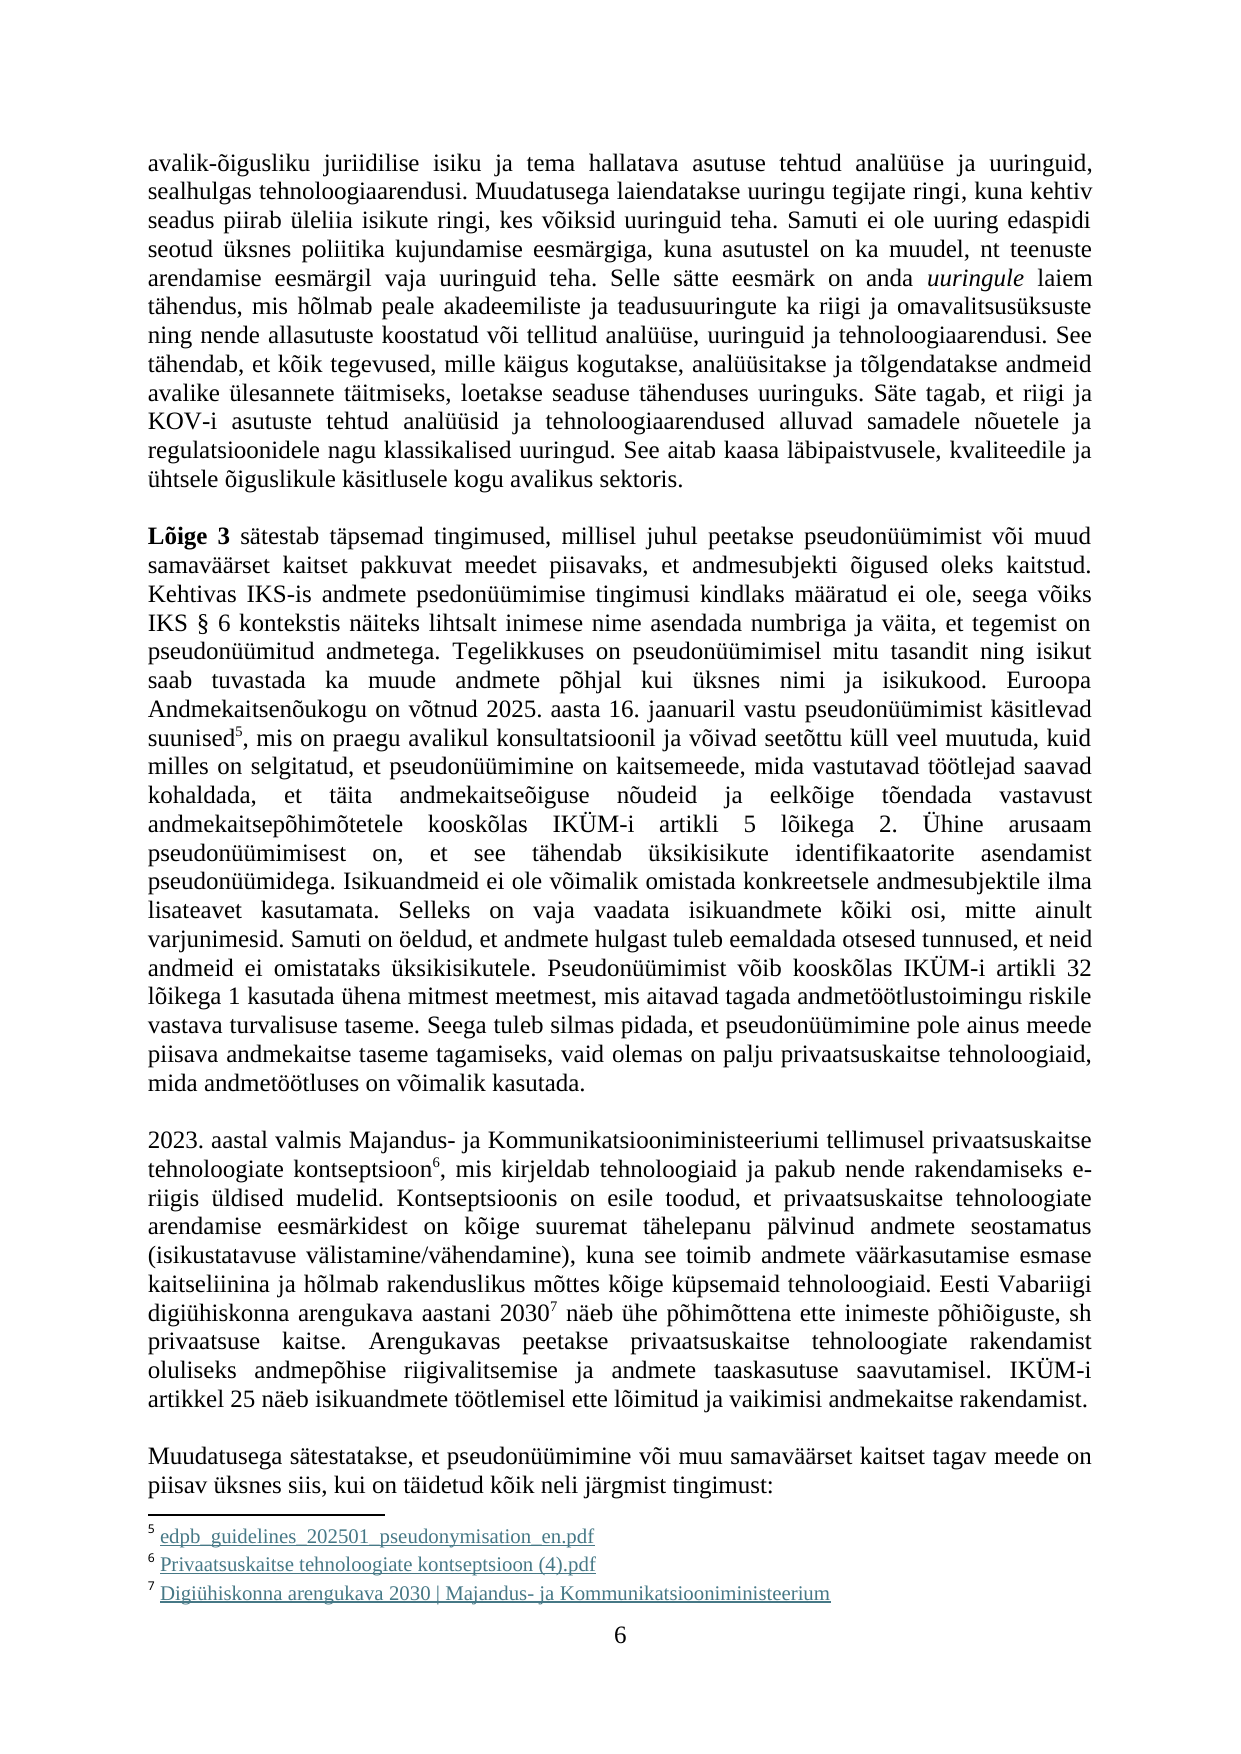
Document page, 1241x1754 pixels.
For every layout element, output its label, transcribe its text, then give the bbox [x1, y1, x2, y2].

text Muudatusega sätestatakse, et pseudonüümimine või muu samaväärset kaitset tagav meede on piisav üksnes siis, kui on täidetud kõik neli järgmist tingimust: [148, 1441, 1093, 1499]
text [148, 148, 1093, 493]
text Lõige 3 sätestab täpsemad tingimused, millisel juhul peetakse pseudonüümimist või muud samaväärset kaitset pakkuvat meedet piisavaks, et andmesubjekti õigused oleks kaitstud. Kehtivas IKS-is andmete psedonüümimise tingimusi kindlaks määratud ei ole, seega võiks IKS § 6 kontekstis näiteks lihtsalt inimese nime asendada numbriga ja väita, et tegemist on pseudonüümitud andmetega. Tegelikkuses on pseudonüümimisel mitu tasandit ning isikut saab tuvastada ka muude andmete põhjal kui üksnes nimi ja isikukood. Euroopa Andmekaitsenõukogu on võtnud 2025. aasta 16. jaanuaril vastu pseudonüümimist käsitlevad suunised, mis on praegu avalikul konsultatsioonil ja võivad seetõttu küll veel muutuda, kuid milles on selgitatud, et pseudonüümimine on kaitsemeede, mida vastutavad töötlejad saavad kohaldada, et täita andmekaitseõiguse nõudeid ja eelkõige tõendada vastavust andmekaitsepõhimõtetele kooskõlas IKÜM-i artikli 5 lõikega 2. Ühine arusaam pseudonüümimisest on, et see tähendab üksikisikute identifikaatorite asendamist pseudonüümidega. Isikuandmeid ei ole võimalik omistada konkreetsele andmesubjektile ilma lisateavet kasutamata. Selleks on vaja vaadata isikuandmete kõiki osi, mitte ainult varjunimesid. Samuti on öeldud, et andmete hulgast tuleb eemaldada otsesed tunnused, et neid andmeid ei omistataks üksikisikutele. Pseudonüümimist võib kooskõlas IKÜM-i artikli 32 lõikega 1 kasutada ühena mitmest meetmest, mis aitavad tagada andmetöötlustoimingu riskile vastava turvalisuse taseme. Seega tuleb silmas pidada, et pseudonüümimine pole ainus meede piisava andmekaitse taseme tagamiseks, vaid olemas on palju privaatsuskaitse tehnoloogiaid, mida andmetöötluses on võimalik kasutada. [148, 521, 1093, 1096]
text 2023. aastal valmis Majandus- ja Kommunikatsiooniministeeriumi tellimusel privaatsuskaitse tehnoloogiate kontseptsioon, mis kirjeldab tehnoloogiaid ja pakub nende rakendamiseks e-riigis üldised mudelid. Kontseptsioonis on esile toodud, et privaatsuskaitse tehnoloogiate arendamise eesmärkidest on kõige suuremat tähelepanu pälvinud andmete seostamatus (isikustatavuse välistamine/vähendamine), kuna see toimib andmete väärkasutamise esmase kaitseliinina ja hõlmab rakenduslikus mõttes kõige küpsemaid tehnoloogiaid. Eesti Vabariigi digiühiskonna arengukava aastani 2030 näeb ühe põhimõttena ette inimeste põhiõiguste, sh privaatsuse kaitse. Arengukavas peetakse privaatsuskaitse tehnoloogiate rakendamist oluliseks andmepõhise riigivalitsemise ja andmete taaskasutuse saavutamisel. IKÜM-i artikkel 25 näeb isikuandmete töötlemisel ette lõimitud ja vaikimisi andmekaitse rakendamist. [148, 1125, 1093, 1413]
